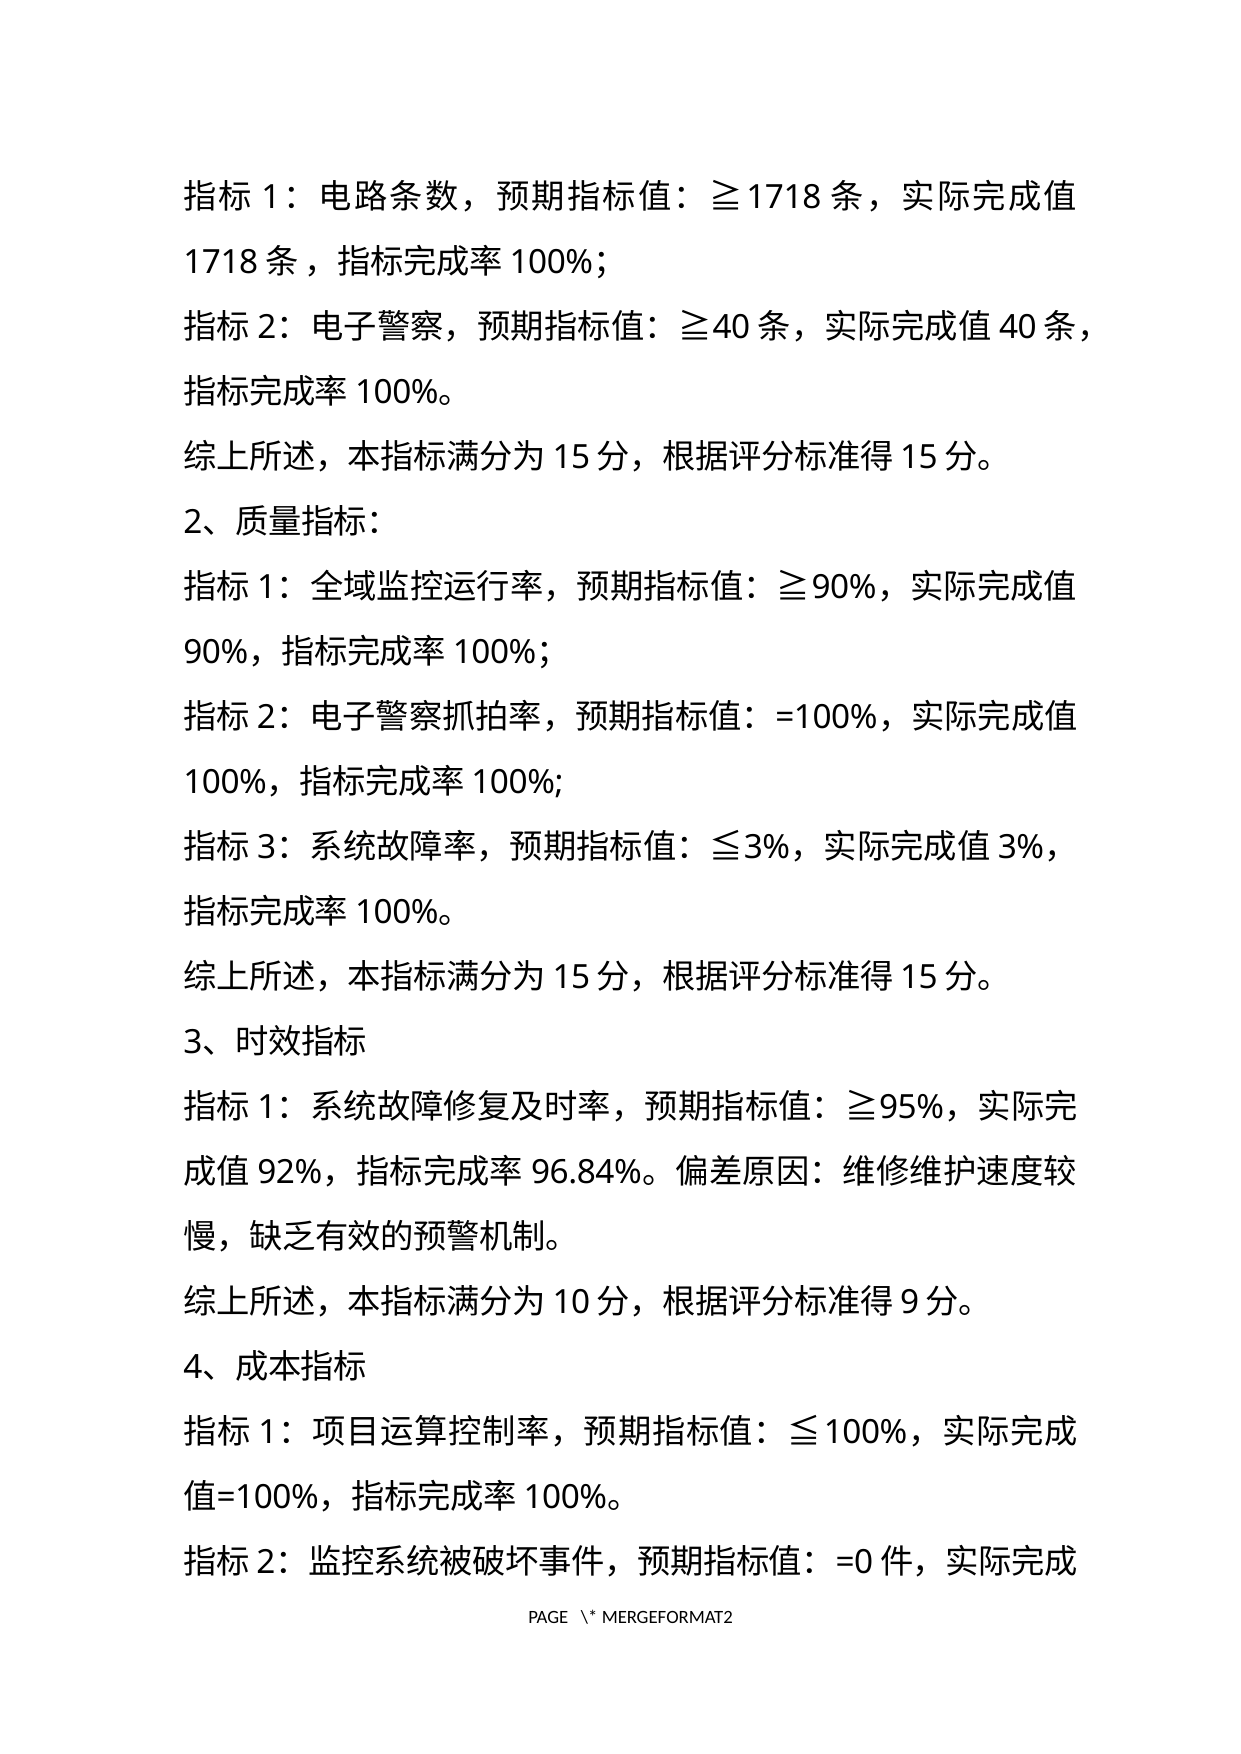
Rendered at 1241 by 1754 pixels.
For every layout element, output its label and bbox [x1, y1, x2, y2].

text [183, 162, 1078, 1592]
